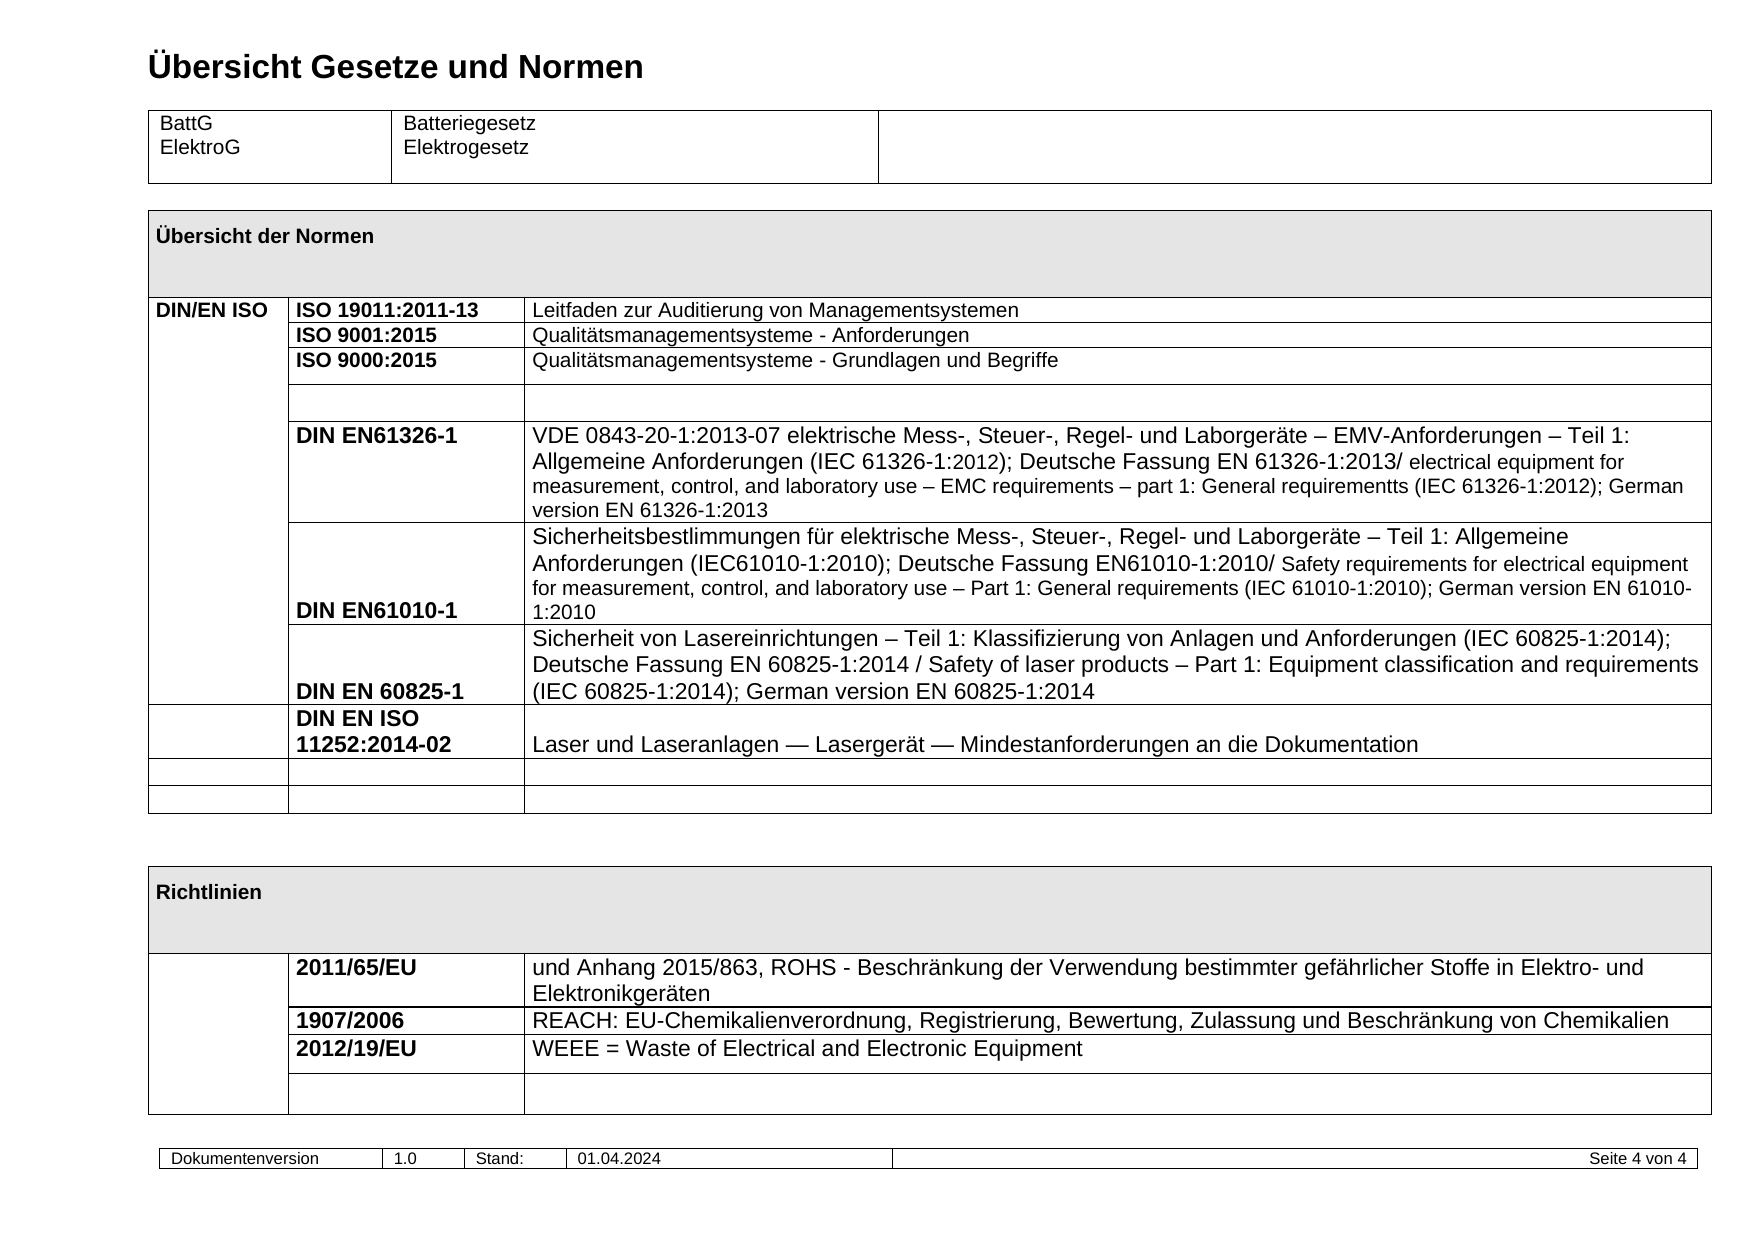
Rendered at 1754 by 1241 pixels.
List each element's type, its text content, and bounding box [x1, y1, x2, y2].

table_cell DIN EN 60825-1 [289, 625, 524, 704]
table_cell DIN EN61326-1 [289, 422, 524, 522]
table_cell Leitfaden zur Auditierung von Managementsystemen [525, 298, 1711, 322]
table_header Übersicht der Normen [149, 211, 1711, 297]
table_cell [392, 111, 878, 183]
table_cell [525, 786, 1711, 812]
table_cell [149, 954, 288, 1114]
table_cell [525, 759, 1711, 785]
table_cell [289, 786, 524, 812]
table_cell WEEE = Waste of Electrical and Electronic Equipment [525, 1035, 1711, 1073]
table_cell DIN EN ISO 11252:2014-02 [289, 705, 524, 758]
table_cell Qualitätsmanagementsysteme - Anforderungen [525, 323, 1711, 347]
table_cell [289, 385, 524, 421]
table_cell 2012/19/EU [289, 1035, 524, 1073]
table_header Richtlinien [149, 867, 1711, 953]
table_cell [149, 111, 391, 183]
table_cell DIN EN61010-1 [289, 523, 524, 624]
table_cell [289, 759, 524, 785]
table_cell ISO 9001:2015 [289, 323, 524, 347]
table_cell [149, 759, 288, 785]
table_cell [149, 705, 288, 758]
table_cell [525, 1074, 1711, 1114]
table_cell REACH: EU-Chemikalienverordnung, Registrierung, Bewertung, Zulassung und Beschränkung von Chemikalien [525, 1008, 1711, 1034]
table_cell 2011/65/EU [289, 954, 524, 1006]
table_cell DIN/EN ISO [149, 298, 288, 704]
table_cell 1907/2006 [289, 1008, 524, 1034]
table_cell [525, 385, 1711, 421]
table_cell Sicherheitsbestlimmungen für elektrische Mess-, Steuer-, Regel- und Laborgeräte – Teil 1: Allgemeine Anforderungen (IEC61010-1:2010); Deutsche Fassung EN61010-1:2010/ Safety requirements for electrical equipment for measurement, control, and laboratory use – Part 1: General requirements (IEC 61010-1:2010); German version EN 61010-1:2010 [525, 523, 1711, 624]
table_cell Sicherheit von Lasereinrichtungen – Teil 1: Klassifizierung von Anlagen und Anforderungen (IEC 60825-1:2014); Deutsche Fassung EN 60825-1:2014 / Safety of laser products – Part 1: Equipment classification and requirements (IEC 60825-1:2014); German version EN 60825-1:2014 [525, 625, 1711, 704]
table_cell und Anhang 2015/863, ROHS - Beschränkung der Verwendung bestimmter gefährlicher Stoffe in Elektro- und Elektronikgeräten [525, 954, 1711, 1006]
table_cell Laser und Laseranlagen — Lasergerät — Mindestanforderungen an die Dokumentation [525, 705, 1711, 758]
table_cell Qualitätsmanagementsysteme - Grundlagen und Begriffe [525, 348, 1711, 383]
table_cell [149, 786, 288, 812]
table_cell [289, 1074, 524, 1114]
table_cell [879, 111, 1711, 183]
table_cell ISO 9000:2015 [289, 348, 524, 383]
table_cell ISO 19011:2011-13 [289, 298, 524, 322]
table_cell VDE 0843-20-1:2013-07 elektrische Mess-, Steuer-, Regel- und Laborgeräte – EMV-Anforderungen – Teil 1: Allgemeine Anforderungen (IEC 61326-1:2012); Deutsche Fassung EN 61326-1:2013/ electrical equipment for measurement, control, and laboratory use – EMC requirements – part 1: General requirementts (IEC 61326-1:2012); German version EN 61326-1:2013 [525, 422, 1711, 522]
